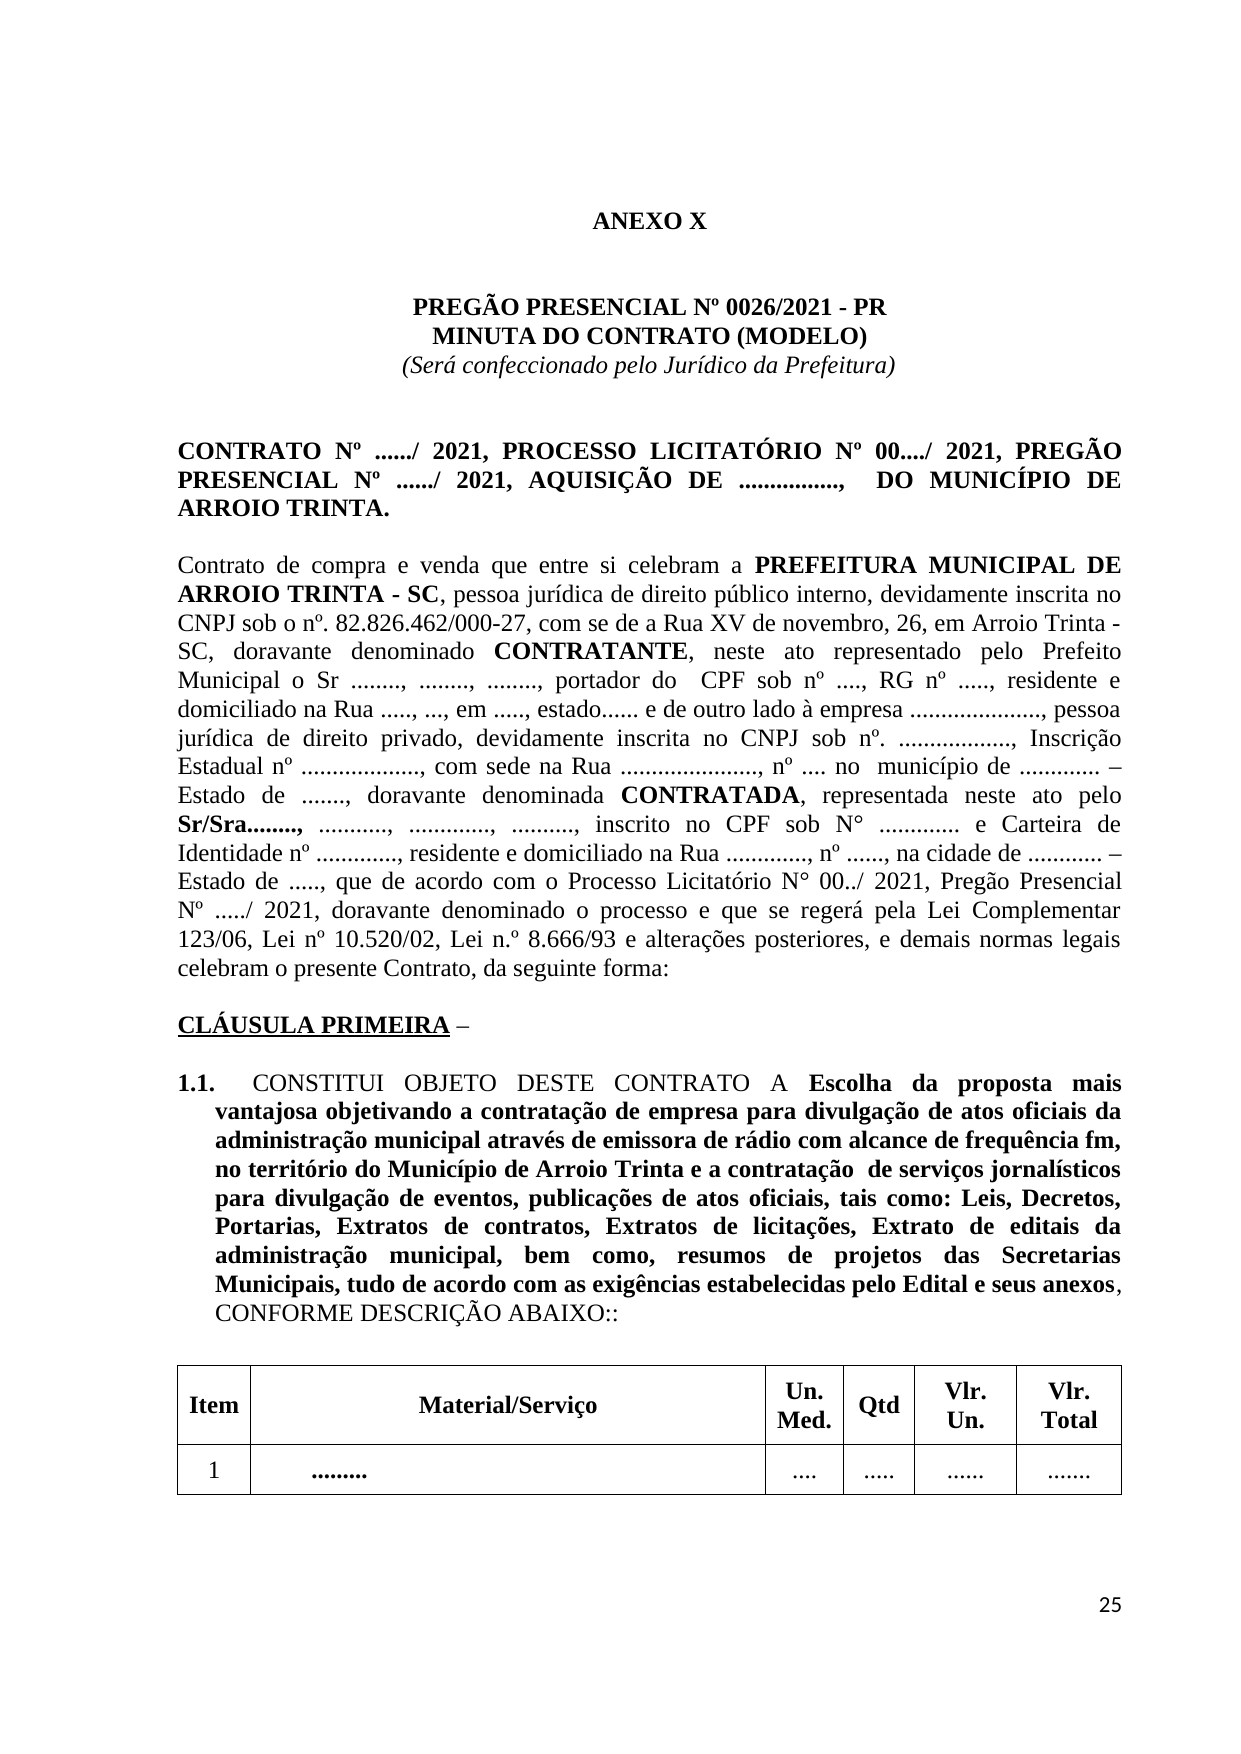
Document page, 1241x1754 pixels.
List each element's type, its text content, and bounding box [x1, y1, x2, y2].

table_cell 1 [178, 1445, 250, 1493]
table_cell ....... [1017, 1445, 1121, 1493]
text (Será confeccionado pelo Jurídico da Prefeitura) [177, 350, 1122, 378]
text CLÁUSULA PRIMEIRA – [177, 1010, 1122, 1039]
table_cell ...... [915, 1445, 1016, 1493]
table_cell ......... [251, 1445, 765, 1493]
text PREGÃO PRESENCIAL Nº 0026/2021 - PR [177, 292, 1122, 321]
text Contrato de compra e venda que entre si celebram a PREFEITURA MUNICIPAL DE ARROIO TRINTA - SC, pessoa jurídica de direito público interno, devidamente inscrita no CNPJ sob o nº. 82.826.462/000-27, com se de a Rua XV de novembro, 26, em Arroio Trinta - SC, doravante denominado CONTRATANTE, neste ato representado pelo Prefeito Municipal o Sr ........, ........, ........, portador do CPF sob nº ...., RG nº ....., residente e domiciliado na Rua ....., ..., em ....., estado...... e de outro lado à empresa ....................., pessoa jurídica de direito privado, devidamente inscrita no CNPJ sob nº. .................., Inscrição Estadual nº ..................., com sede na Rua ......................, nº .... no município de ............. – Estado de ......., doravante denominada CONTRATADA, representada neste ato pelo Sr/Sra........, ..........., ............., .........., inscrito no CPF sob N° ............. e Carteira de Identidade nº ............., residente e domiciliado na Rua ............., nº ......, na cidade de ............ – Estado de ....., que de acordo com o Processo Licitatório N° 00../ 2021, Pregão Presencial Nº ...../ 2021, doravante denominado o processo e que se regerá pela Lei Complementar 123/06, Lei nº 10.520/02, Lei n.º 8.666/93 e alterações posteriores, e demais normas legais celebram o presente Contrato, da seguinte forma: [177, 550, 1122, 981]
table_cell .... [766, 1445, 843, 1493]
text MINUTA DO CONTRATO (MODELO) [177, 321, 1122, 350]
text ANEXO X [177, 206, 1122, 235]
table_cell ..... [844, 1445, 914, 1493]
table_header Qtd [844, 1366, 914, 1444]
table_header Un. Med. [766, 1366, 843, 1444]
table_header Vlr. Un. [915, 1366, 1016, 1444]
table_header Material/Serviço [251, 1366, 765, 1444]
list CONSTITUI OBJETO DESTE CONTRATO A Escolha da proposta mais vantajosa objetivando a contratação de empresa para divulgação de atos oficiais da administração municipal através de emissora de rádio com alcance de frequência fm, no território do Município de Arroio Trinta e a contratação de serviços jornalísticos para divulgação de eventos, publicações de atos oficiais, tais como: Leis, Decretos, Portarias, Extratos de contratos, Extratos de licitações, Extrato de editais da administração municipal, bem como, resumos de projetos das Secretarias Municipais, tudo de acordo com as exigências estabelecidas pelo Edital e seus anexos, CONFORME DESCRIÇÃO ABAIXO:: [177, 1068, 1122, 1326]
table_header Vlr. Total [1017, 1366, 1121, 1444]
text CONTRATO Nº ....../ 2021, PROCESSO LICITATÓRIO Nº 00..../ 2021, PREGÃO PRESENCIAL Nº ....../ 2021, AQUISIÇÃO DE ................, DO MUNICÍPIO DE ARROIO TRINTA. [177, 436, 1122, 522]
table_header Item [178, 1366, 250, 1444]
